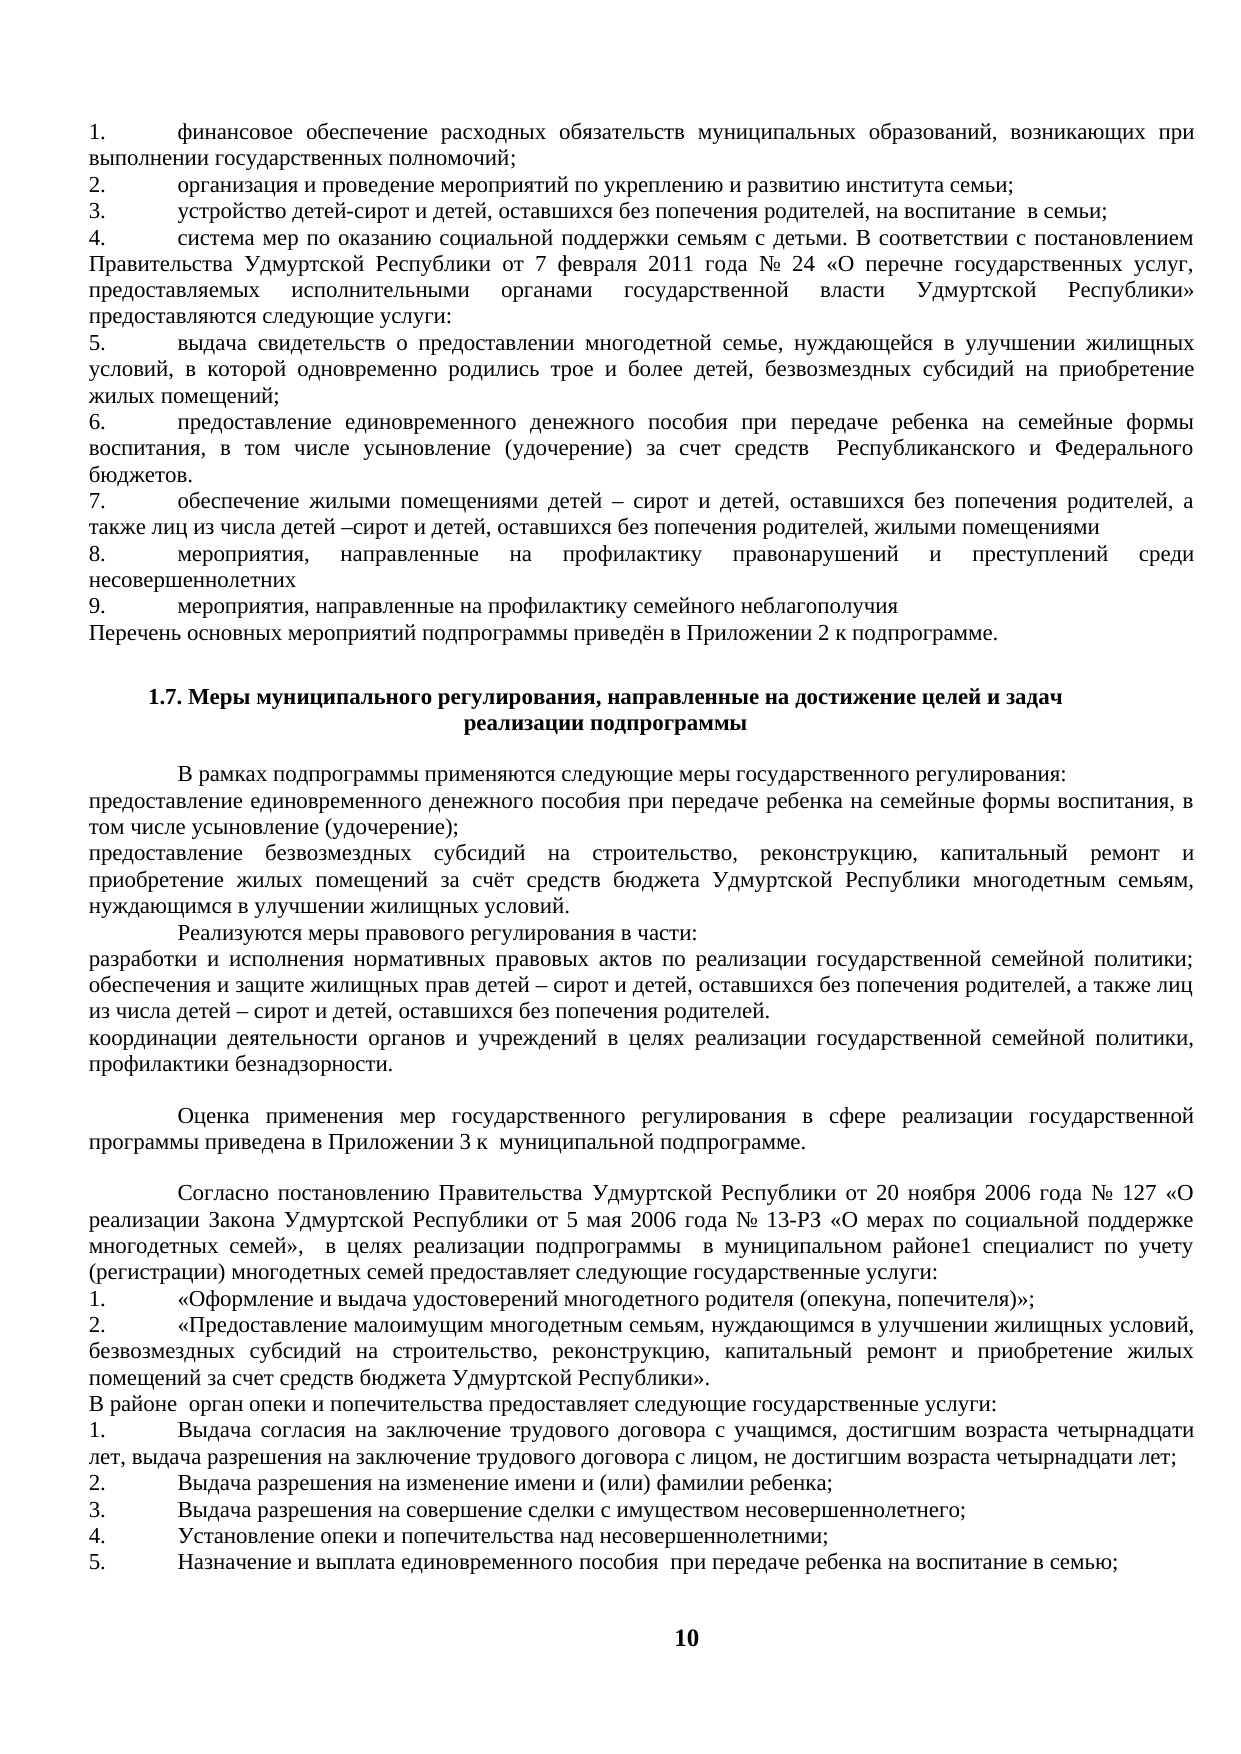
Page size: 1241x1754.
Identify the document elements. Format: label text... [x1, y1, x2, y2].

list Назначение и выплата единовременного пособия при передаче ребенка на воспитание в семью; [88, 1548, 1196, 1575]
list организация и проведение мероприятий по укреплению и развитию института семьи; [88, 171, 1196, 197]
list выдача свидетельств о предоставлении многодетной семье, нуждающейся в улучшении жилищных условий, в которой одновременно родились трое и более детей, безвозмездных субсидий на приобретение жилых помещений; [88, 329, 1196, 408]
text Перечень основных мероприятий подпрограммы приведён в Приложении 2 к подпрограмме. [88, 619, 1196, 645]
list Выдача разрешения на совершение сделки с имуществом несовершеннолетнего; [88, 1496, 1196, 1522]
list мероприятия, направленные на профилактику семейного неблагополучия [88, 592, 1196, 619]
list система мер по оказанию социальной поддержки семьям с детьми. В соответствии с постановлением Правительства Удмуртской Республики от 7 февраля 2011 года № 24 «О перечне государственных услуг, предоставляемых исполнительными органами государственной власти Удмуртской Республики» предоставляются следующие услуги: [88, 223, 1196, 329]
list «Оформление и выдача удостоверений многодетного родителя (опекуна, попечителя)»; [88, 1285, 1196, 1311]
text разработки и исполнения нормативных правовых актов по реализации государственной семейной политики; обеспечения и защите жилищных прав детей – сирот и детей, оставшихся без попечения родителей, а также лиц из числа детей – сирот и детей, оставшихся без попечения родителей. [88, 945, 1196, 1024]
list устройство детей-сирот и детей, оставшихся без попечения родителей, на воспитание в семьи; [88, 197, 1196, 223]
list Выдача разрешения на изменение имени и (или) фамилии ребенка; [88, 1469, 1196, 1496]
text предоставление единовременного денежного пособия при передаче ребенка на семейные формы воспитания, в том числе усыновление (удочерение); [88, 787, 1196, 839]
text предоставление безвозмездных субсидий на строительство, реконструкцию, капитальный ремонт и приобретение жилых помещений за счёт средств бюджета Удмуртской Республики многодетным семьям, нуждающимся в улучшении жилищных условий. [88, 839, 1196, 918]
list Установление опеки и попечительства над несовершеннолетними; [88, 1522, 1196, 1548]
text В рамках подпрограммы применяются следующие меры государственного регулирования: [88, 760, 1196, 787]
list «Предоставление малоимущим многодетным семьям, нуждающимся в улучшении жилищных условий, безвозмездных субсидий на строительство, реконструкцию, капитальный ремонт и приобретение жилых помещений за счет средств бюджета Удмуртской Республики». [88, 1311, 1196, 1390]
text Реализуются меры правового регулирования в части: [88, 918, 1196, 945]
list обеспечение жилыми помещениями детей – сирот и детей, оставшихся без попечения родителей, а также лиц из числа детей –сирот и детей, оставшихся без попечения родителей, жилыми помещениями [88, 487, 1196, 540]
list предоставление единовременного денежного пособия при передаче ребенка на семейные формы воспитания, в том числе усыновление (удочерение) за счет средств Республиканского и Федерального бюджетов. [88, 408, 1196, 487]
text В районе орган опеки и попечительства предоставляет следующие государственные услуги: [88, 1390, 1196, 1417]
list мероприятия, направленные на профилактику правонарушений и преступлений среди несовершеннолетних [88, 540, 1196, 592]
list Выдача согласия на заключение трудового договора с учащимся, достигшим возраста четырнадцати лет, выдача разрешения на заключение трудового договора с лицом, не достигшим возраста четырнадцати лет; [88, 1417, 1196, 1469]
text 1.7. Меры муниципального регулирования, направленные на достижение целей и задач реализации подпрограммы [88, 683, 1122, 735]
list финансовое обеспечение расходных обязательств муниципальных образований, возникающих при выполнении государственных полномочий; [88, 118, 1196, 171]
text координации деятельности органов и учреждений в целях реализации государственной семейной политики, профилактики безнадзорности. [88, 1024, 1196, 1077]
text Согласно постановлению Правительства Удмуртской Республики от 20 ноября 2006 года № 127 «О реализации Закона Удмуртской Республики от 5 мая 2006 года № 13-РЗ «О мерах по социальной поддержке многодетных семей», в целях реализации подпрограммы в муниципальном районе1 специалист по учету (регистрации) многодетных семей предоставляет следующие государственные услуги: [88, 1179, 1196, 1285]
text Оценка применения мер государственного регулирования в сфере реализации государственной программы приведена в Приложении 3 к муниципальной подпрограмме. [88, 1102, 1196, 1154]
